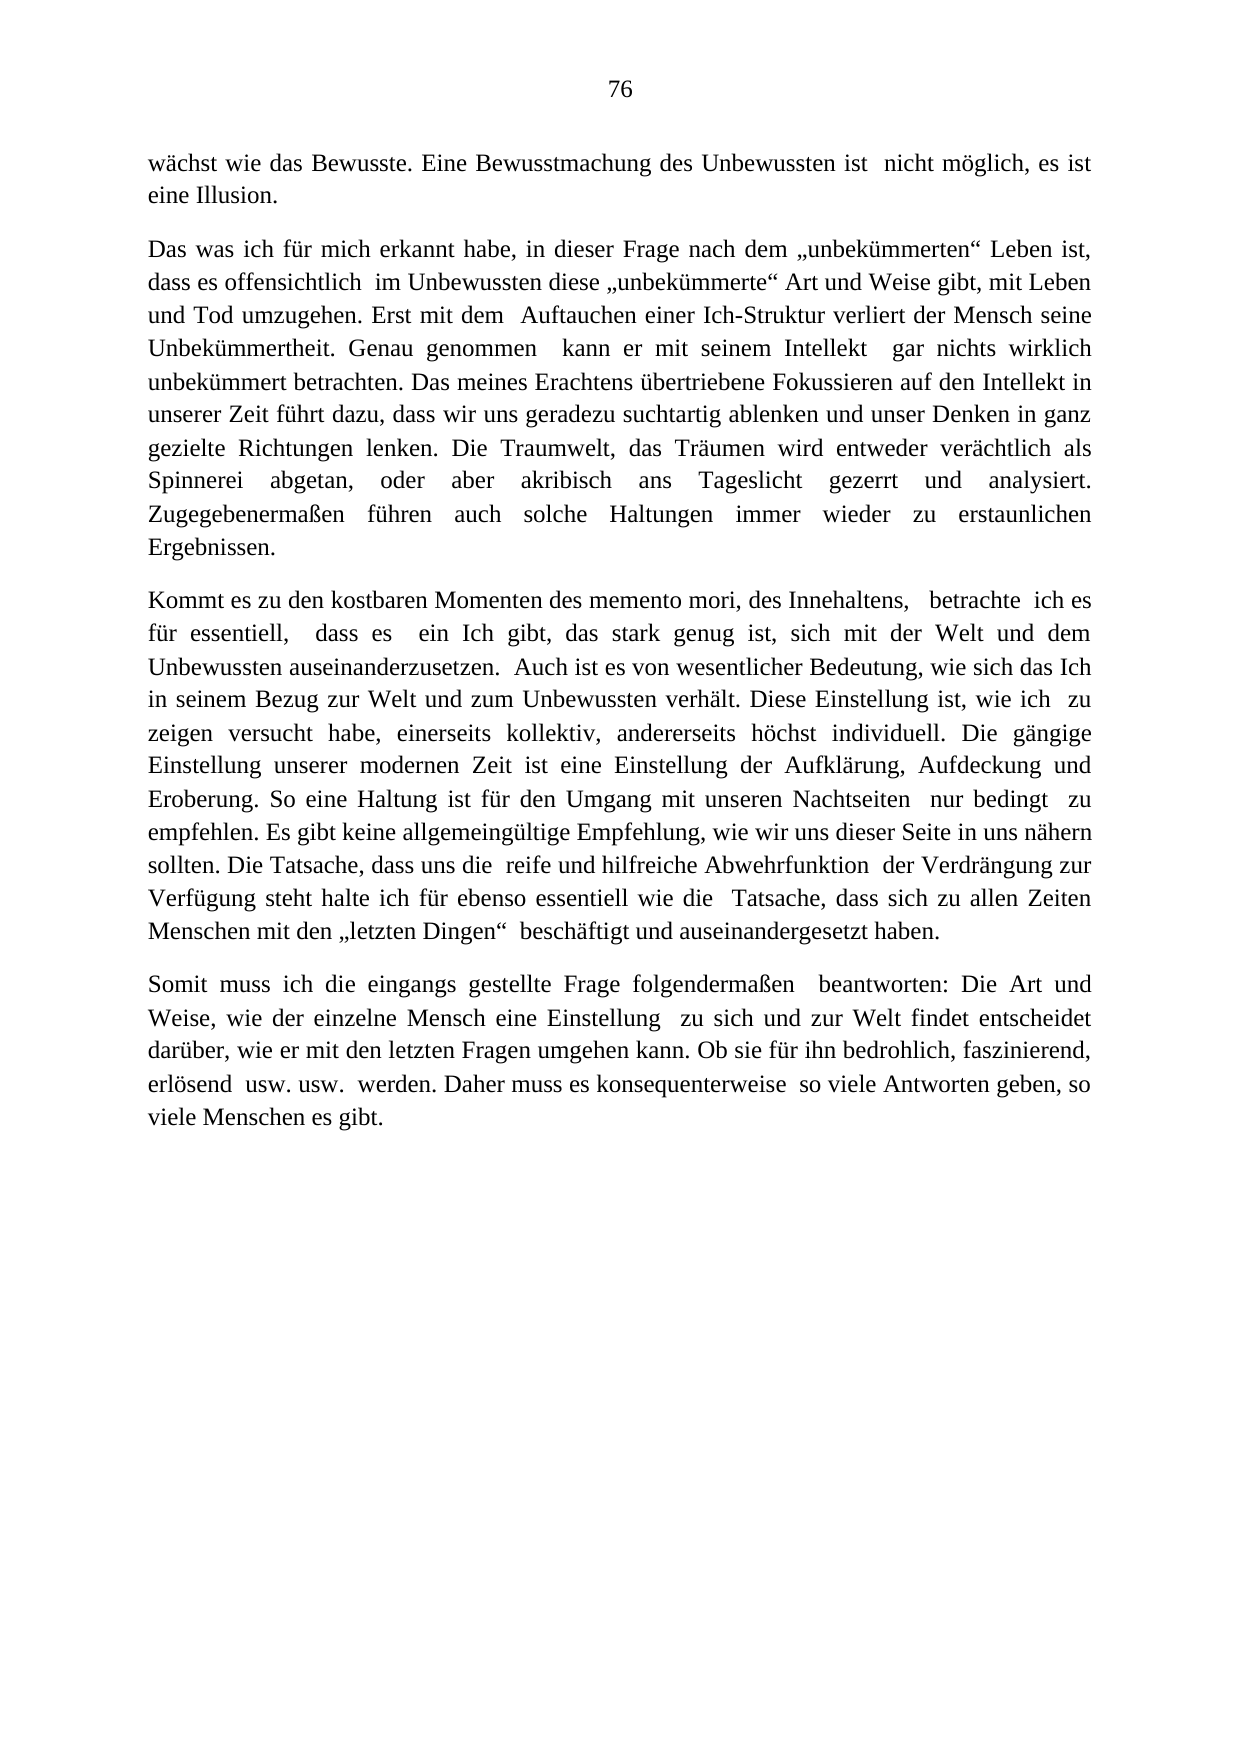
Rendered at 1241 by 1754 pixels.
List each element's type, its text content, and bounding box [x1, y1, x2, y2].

text Somit muss ich die eingangs gestellte Frage folgendermaßen beantworten: Die Art und Weise, wie der einzelne Mensch eine Einstellung zu sich und zur Welt findet entscheidet darüber, wie er mit den letzten Fragen umgehen kann. Ob sie für ihn bedrohlich, faszinierend, erlösend usw. usw. werden. Daher muss es konsequenterweise so viele Antworten geben, so viele Menschen es gibt. [148, 969, 1093, 1130]
text Das was ich für mich erkannt habe, in dieser Frage nach dem „unbekümmerten“ Leben ist, dass es offensichtlich im Unbewussten diese „unbekümmerte“ Art und Weise gibt, mit Leben und Tod umzugehen. Erst mit dem Auftauchen einer Ich-Struktur verliert der Mensch seine Unbekümmertheit. Genau genommen kann er mit seinem Intellekt gar nichts wirklich unbekümmert betrachten. Das meines Erachtens übertriebene Fokussieren auf den Intellekt in unserer Zeit führt dazu, dass wir uns geradezu suchtartig ablenken und unser Denken in ganz gezielte Richtungen lenken. Die Traumwelt, das Träumen wird entweder verächtlich als Spinnerei abgetan, oder aber akribisch ans Tageslicht gezerrt und analysiert. Zugegebenermaßen führen auch solche Haltungen immer wieder zu erstaunlichen Ergebnissen. [148, 234, 1093, 560]
text Kommt es zu den kostbaren Momenten des memento mori, des Innehaltens, betrachte ich es für essentiell, dass es ein Ich gibt, das stark genug ist, sich mit der Welt und dem Unbewussten auseinanderzusetzen. Auch ist es von wesentlicher Bedeutung, wie sich das Ich in seinem Bezug zur Welt und zum Unbewussten verhält. Diese Einstellung ist, wie ich zu zeigen versucht habe, einerseits kollektiv, andererseits höchst individuell. Die gängige Einstellung unserer modernen Zeit ist eine Einstellung der Aufklärung, Aufdeckung und Eroberung. So eine Haltung ist für den Umgang mit unseren Nachtseiten nur bedingt zu empfehlen. Es gibt keine allgemeingültige Empfehlung, wie wir uns dieser Seite in uns nähern sollten. Die Tatsache, dass uns die reife und hilfreiche Abwehrfunktion der Verdrängung zur Verfügung steht halte ich für ebenso essentiell wie die Tatsache, dass sich zu allen Zeiten Menschen mit den „letzten Dingen“ beschäftigt und auseinandergesetzt haben. [148, 586, 1093, 944]
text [148, 148, 1093, 209]
